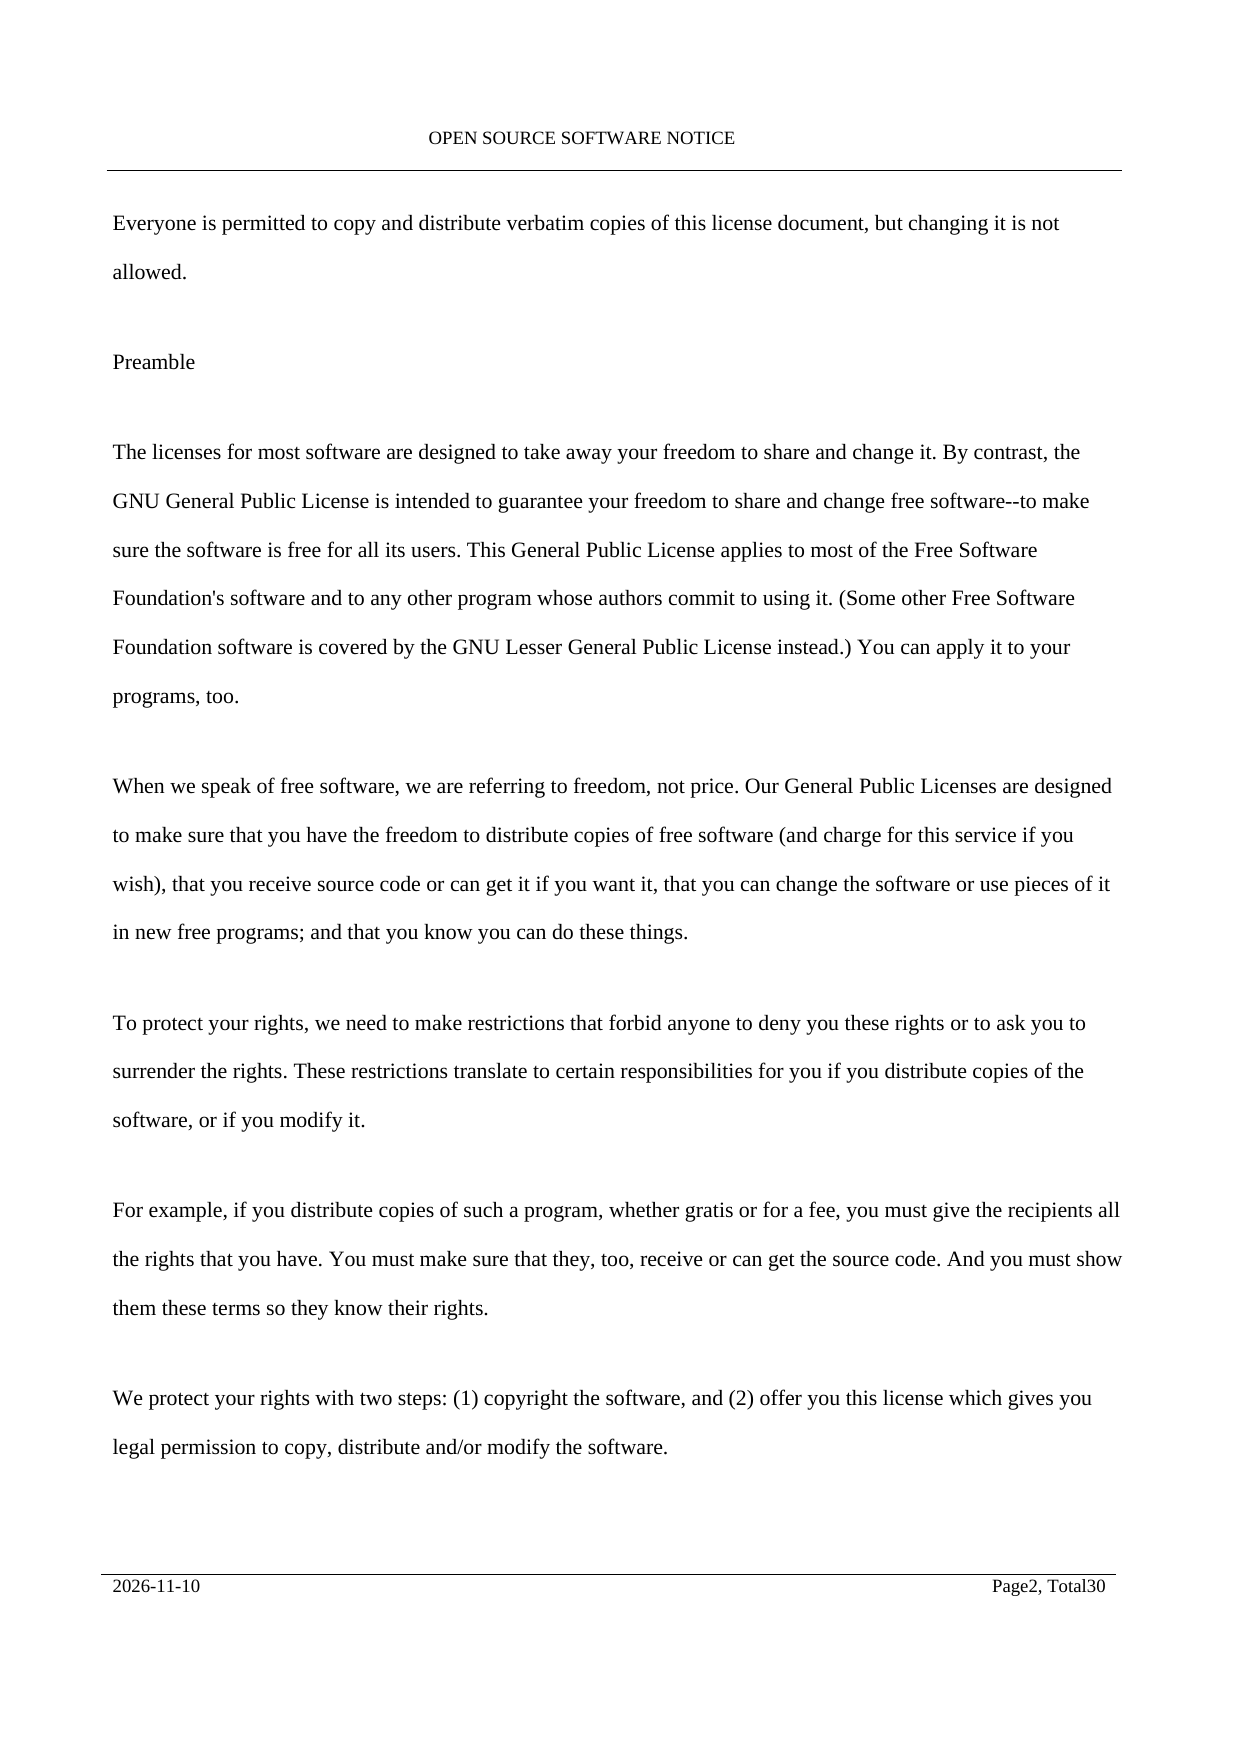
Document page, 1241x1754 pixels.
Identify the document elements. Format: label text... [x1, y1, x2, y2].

text The licenses for most software are designed to take away your freedom to share and change it. By contrast, the GNU General Public License is intended to guarantee your freedom to share and change free software--to make sure the software is free for all its users. This General Public License applies to most of the Free Software Foundation's software and to any other program whose authors commit to using it. (Some other Free Software Foundation software is covered by the GNU Lesser General Public License instead.) You can apply it to your programs, too. [112, 436, 1128, 712]
text Everyone is permitted to copy and distribute verbatim copies of this license document, but changing it is not allowed. [112, 206, 1128, 288]
text To protect your rights, we need to make restrictions that forbid anyone to deny you these rights or to ask you to surrender the rights. These restrictions translate to certain responsibilities for you if you distribute copies of the software, or if you modify it. [112, 1006, 1128, 1136]
text Preamble [112, 345, 1128, 378]
text For example, if you distribute copies of such a program, whether gratis or for a fee, you must give the recipients all the rights that you have. You must make sure that they, too, receive or can get the source code. And you must show them these terms so they know their rights. [112, 1194, 1128, 1324]
text We protect your rights with two steps: (1) copyright the software, and (2) offer you this license which gives you legal permission to copy, distribute and/or modify the software. [112, 1381, 1128, 1463]
text When we speak of free software, we are referring to freedom, not price. Our General Public Licenses are designed to make sure that you have the freedom to distribute copies of free software (and charge for this service if you wish), that you receive source code or can get it if you want it, that you can change the software or use pieces of it in new free programs; and that you know you can do these things. [112, 769, 1128, 948]
